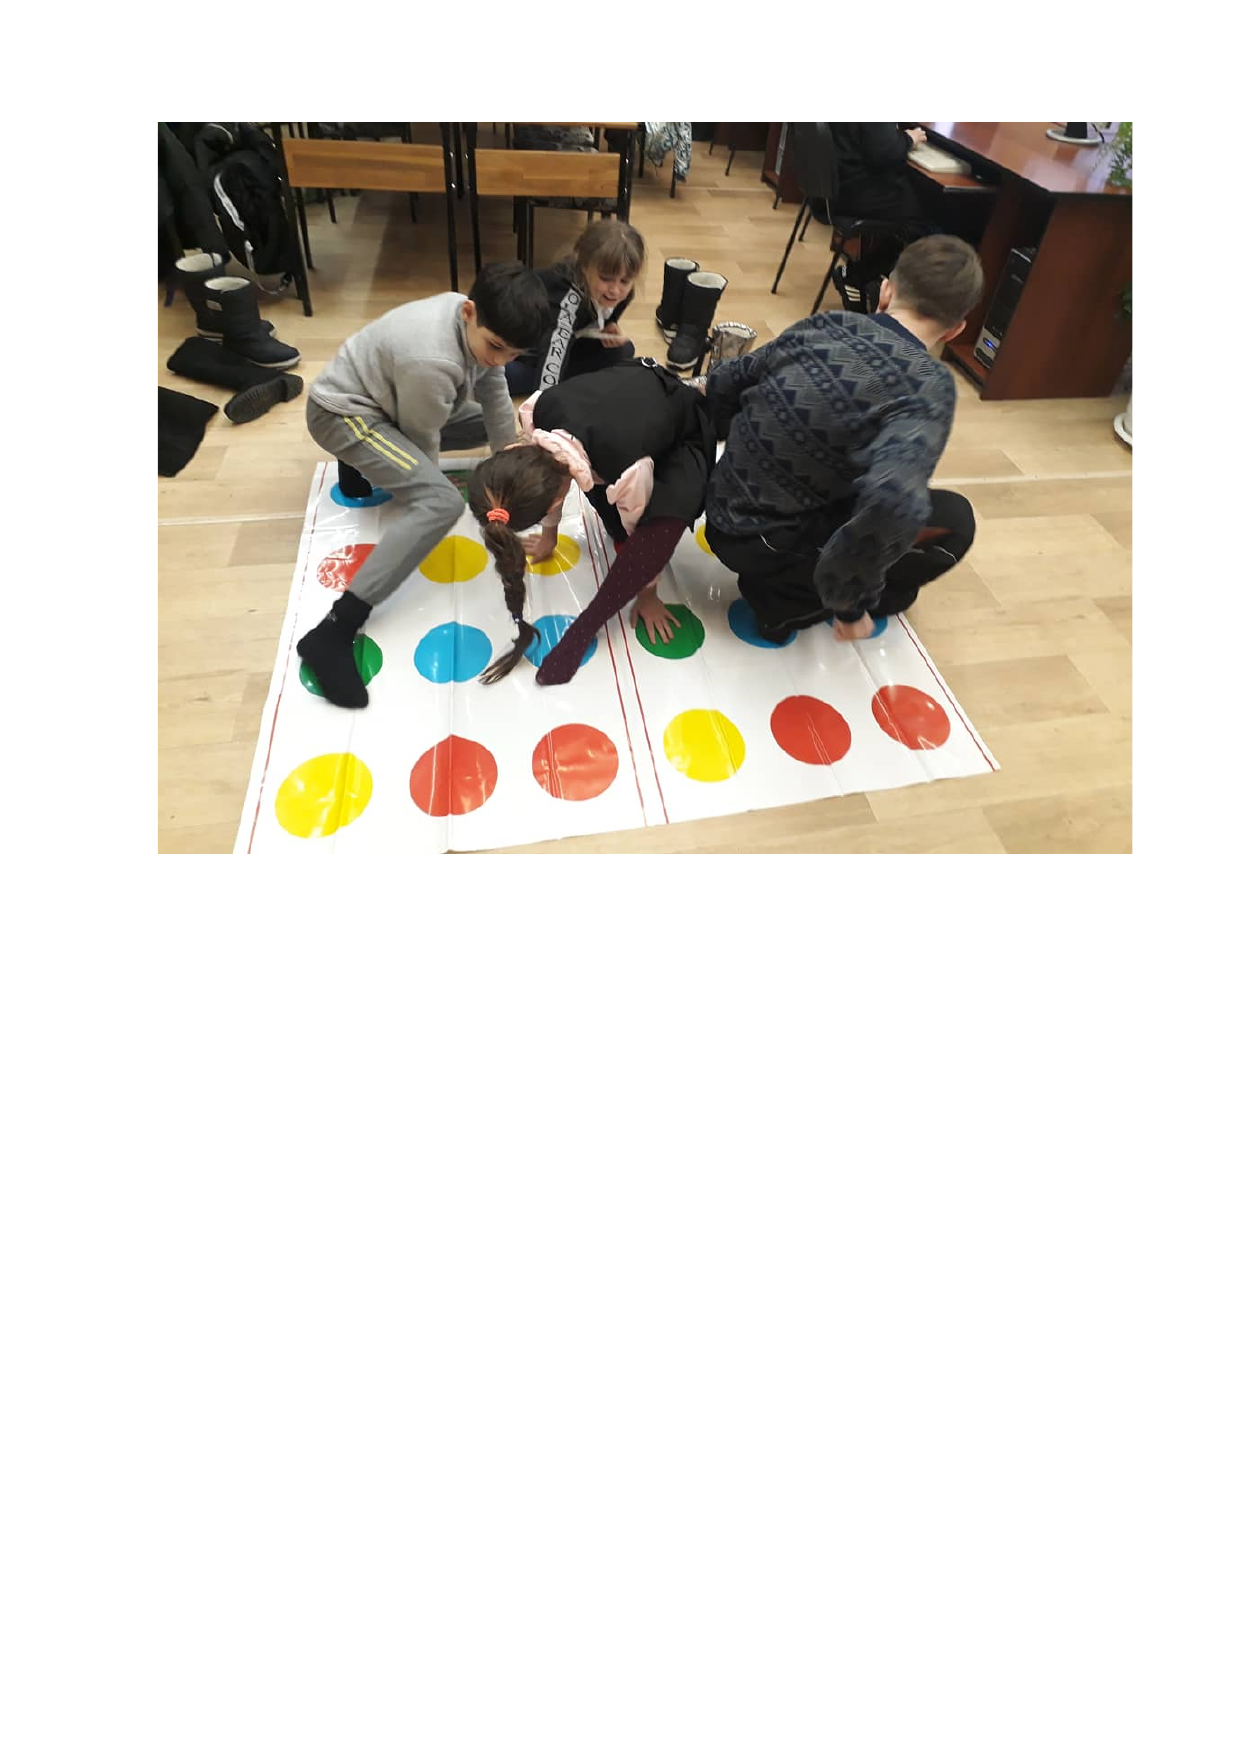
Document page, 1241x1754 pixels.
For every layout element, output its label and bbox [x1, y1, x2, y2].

picture [157, 122, 1133, 854]
